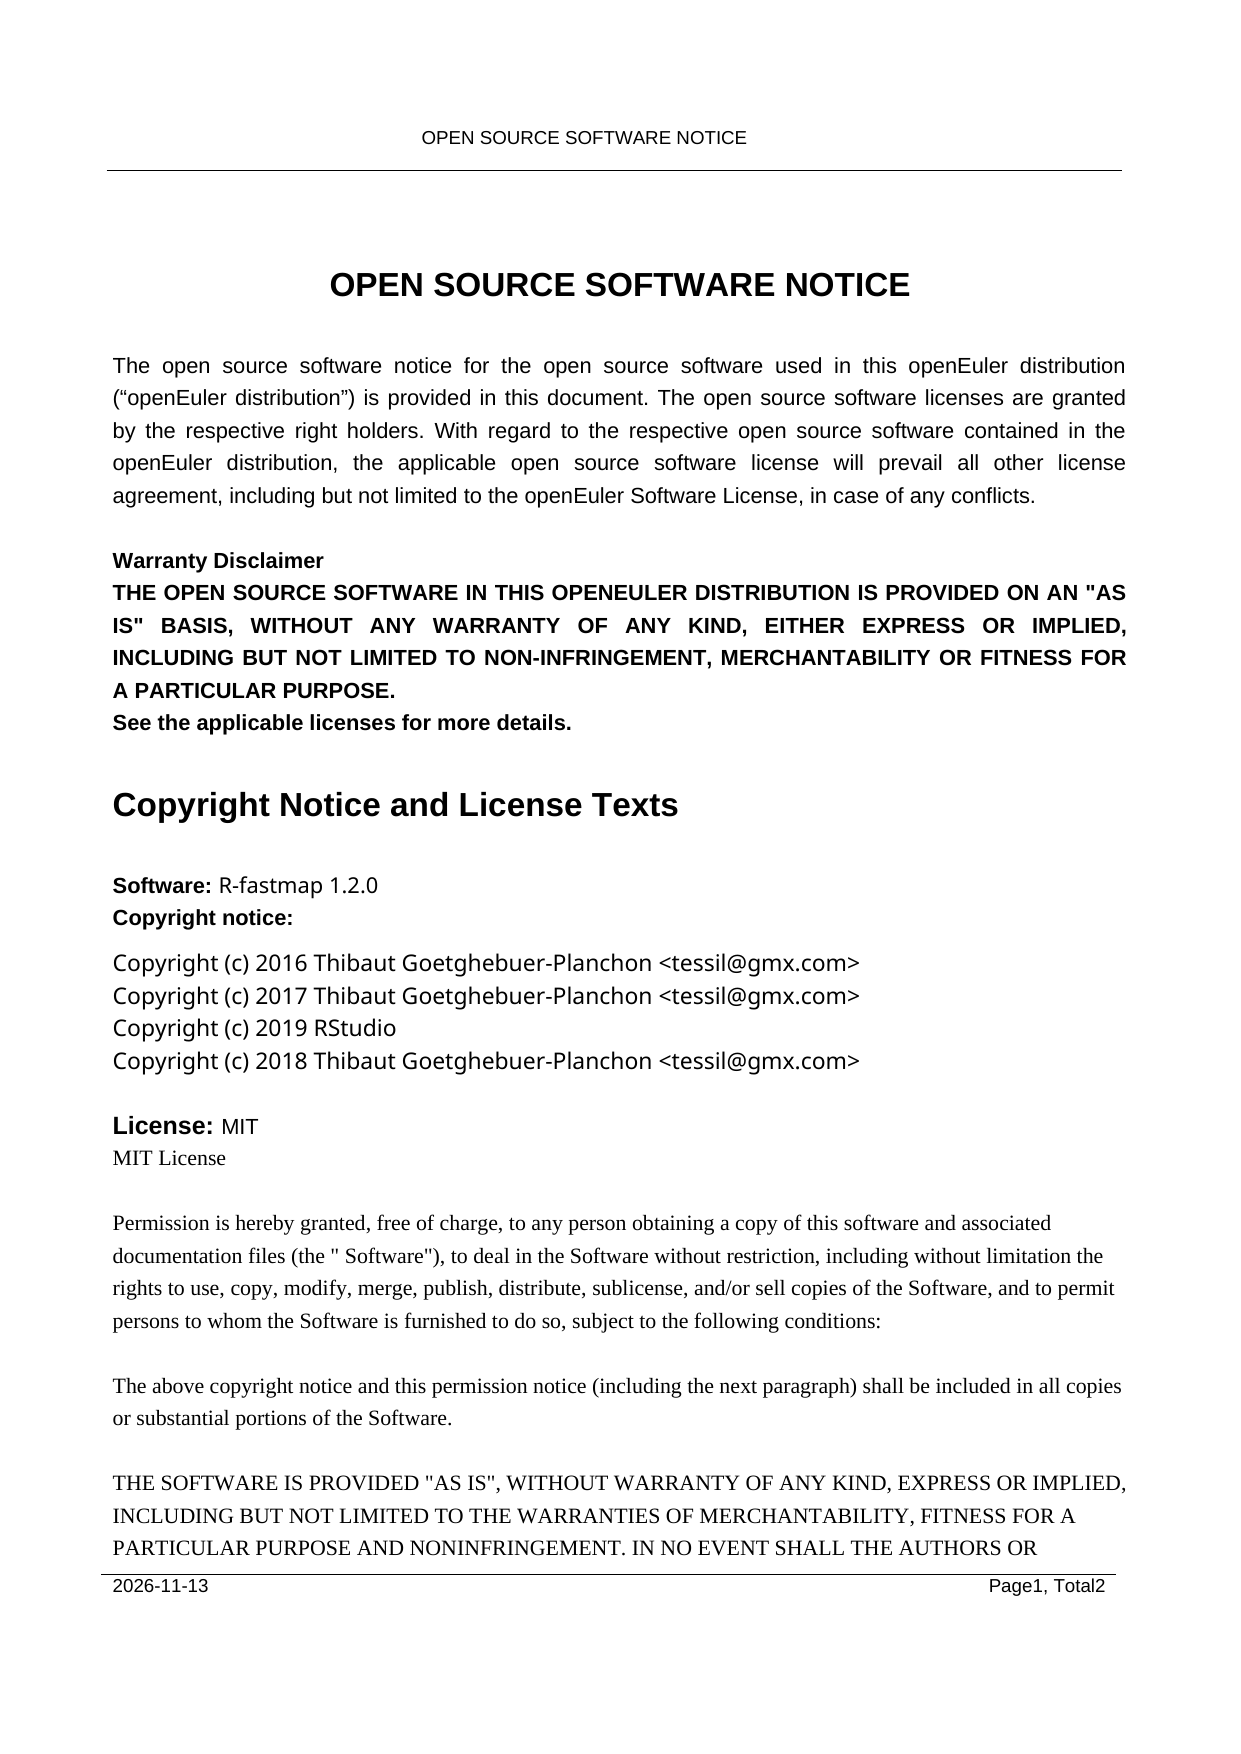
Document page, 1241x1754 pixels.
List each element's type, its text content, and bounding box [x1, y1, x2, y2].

text Warranty Disclaimer [112, 544, 1128, 576]
text License: MIT [112, 1109, 1128, 1142]
text THE OPEN SOURCE SOFTWARE IN THIS OPENEULER DISTRIBUTION IS PROVIDED ON AN "AS IS" BASIS, WITHOUT ANY WARRANTY OF ANY KIND, EITHER EXPRESS OR IMPLIED, INCLUDING BUT NOT LIMITED TO NON-INFRINGEMENT, MERCHANTABILITY OR FITNESS FOR A PARTICULAR PURPOSE. See the applicable licenses for more details. [112, 576, 1128, 739]
text Copyright notice: [112, 901, 1128, 934]
title Software: R-fastmap 1.2.0 [112, 869, 1128, 901]
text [112, 1142, 1128, 1564]
text Copyright (c) 2016 Thibaut Goetghebuer-Planchon <tessil@gmx.com> Copyright (c) 2017 Thibaut Goetghebuer-Planchon <tessil@gmx.com> Copyright (c) 2019 RStudio Copyright (c) 2018 Thibaut Goetghebuer-Planchon <tessil@gmx.com> [112, 947, 1128, 1109]
text OPEN SOURCE SOFTWARE NOTICE [112, 251, 1128, 316]
text The open source software notice for the open source software used in this openEuler distribution (“openEuler distribution”) is provided in this document. The open source software licenses are granted by the respective right holders. With regard to the respective open source software contained in the openEuler distribution, the applicable open source software license will prevail all other license agreement, including but not limited to the openEuler Software License, in case of any conflicts. [112, 349, 1128, 511]
text Copyright Notice and License Texts [112, 771, 1128, 836]
